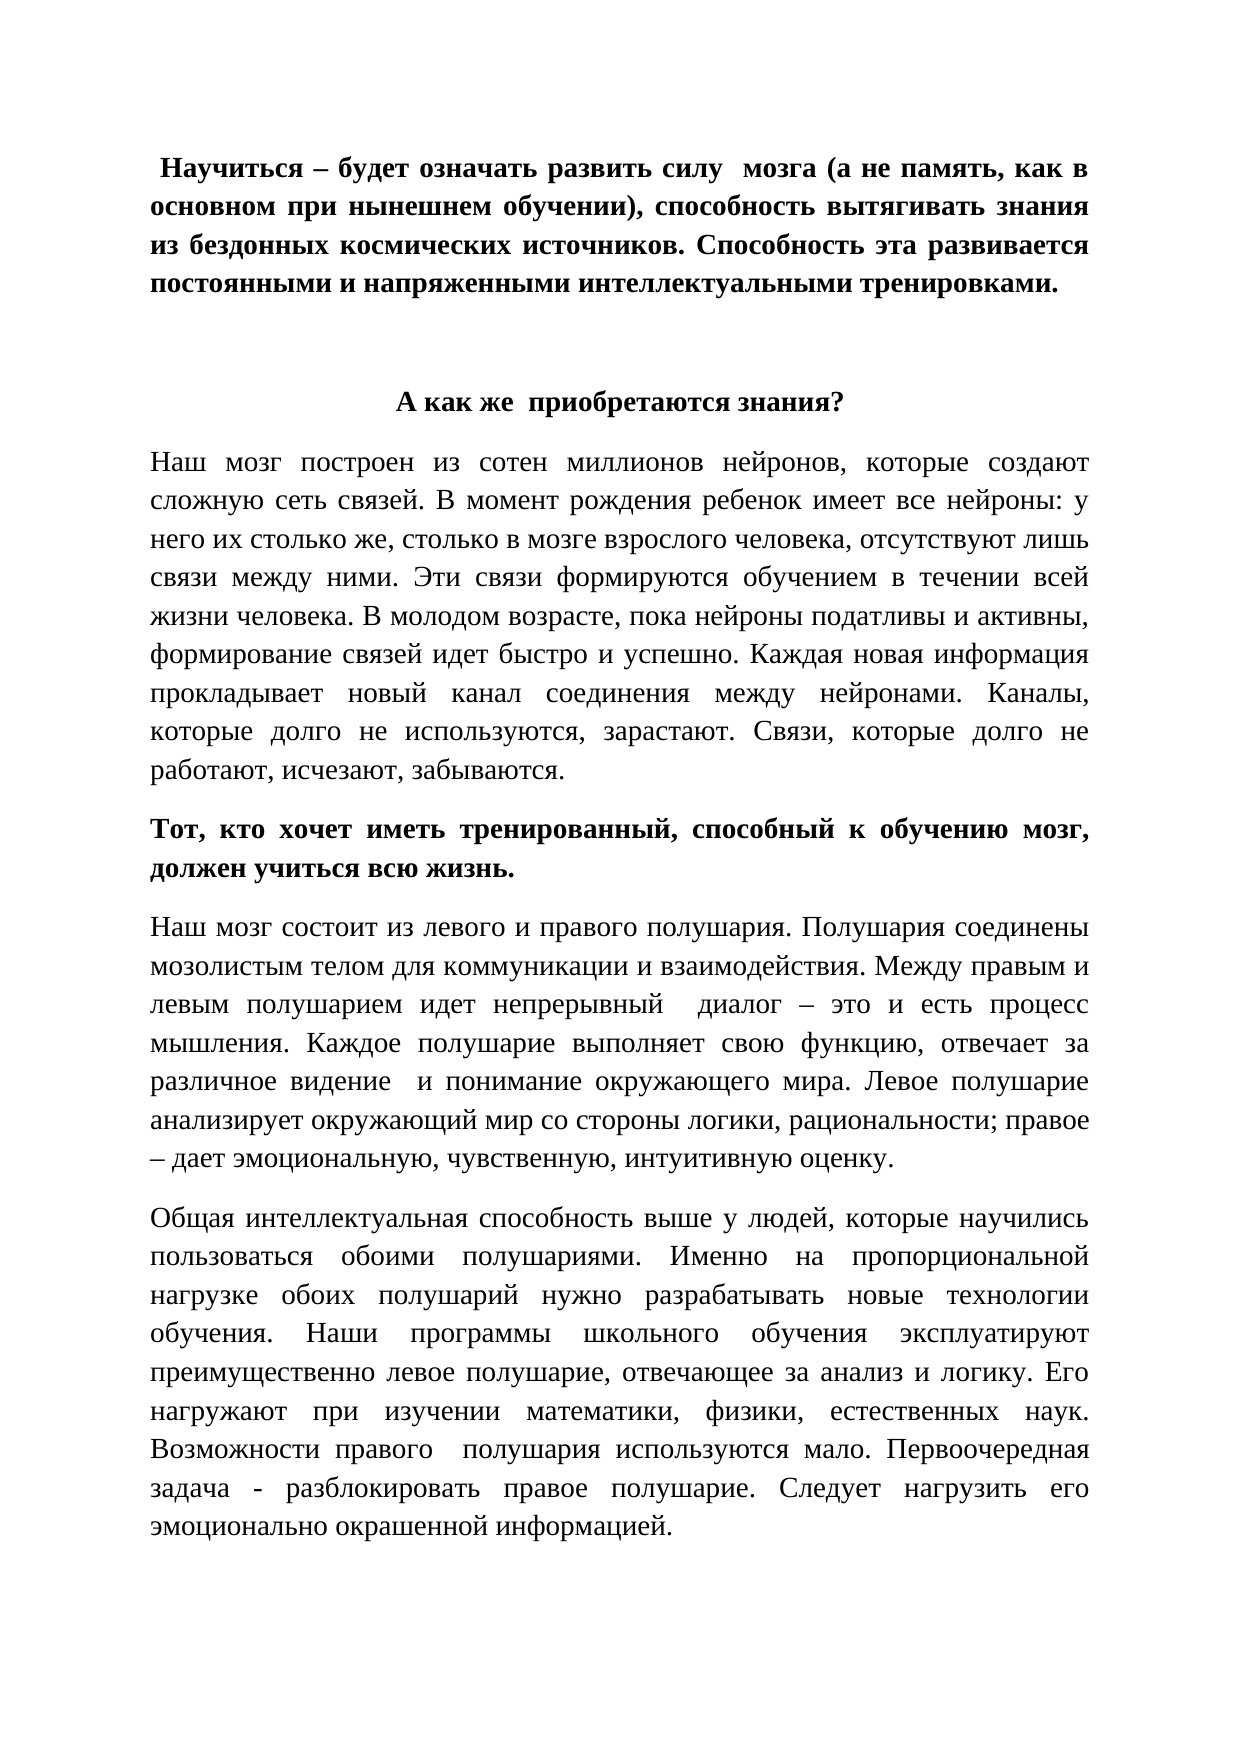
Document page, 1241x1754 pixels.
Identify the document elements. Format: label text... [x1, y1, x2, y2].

text Наш мозг состоит из левого и правого полушария. Полушария соединены мозолистым телом для коммуникации и взаимодействия. Между правым и левым полушарием идет непрерывный диалог – это и есть процесс мышления. Каждое полушарие выполняет свою функцию, отвечает за различное видение и понимание окружающего мира. Левое полушарие анализирует окружающий мир со стороны логики, рациональности; правое – дает эмоциональную, чувственную, интуитивную оценку. [150, 909, 1090, 1174]
text А как же приобретаются знания? [150, 384, 1090, 418]
text Научиться – будет означать развить силу мозга (а не память, как в основном при нынешнем обучении), способность вытягивать знания из бездонных космических источников. Способность эта развивается постоянными и напряженными интеллектуальными тренировками. [150, 150, 1090, 299]
text Тот, кто хочет иметь тренированный, способный к обучению мозг, должен учиться всю жизнь. [150, 811, 1090, 883]
text Наш мозг построен из сотен миллионов нейронов, которые создают сложную сеть связей. В момент рождения ребенок имеет все нейроны: у него их столько же, столько в мозге взрослого человека, отсутствуют лишь связи между ними. Эти связи формируются обучением в течении всей жизни человека. В молодом возрасте, пока нейроны податливы и активны, формирование связей идет быстро и успешно. Каждая новая информация прокладывает новый канал соединения между нейронами. Каналы, которые долго не используются, зарастают. Связи, которые долго не работают, исчезают, забываются. [150, 444, 1090, 786]
text Общая интеллектуальная способность выше у людей, которые научились пользоваться обоими полушариями. Именно на пропорциональной нагрузке обоих полушарий нужно разрабатывать новые технологии обучения. Наши программы школьного обучения эксплуатируют преимущественно левое полушарие, отвечающее за анализ и логику. Его нагружают при изучении математики, физики, естественных наук. Возможности правого полушария используются мало. Первоочередная задача - разблокировать правое полушарие. Следует нагрузить его эмоционально окрашенной информацией. [150, 1200, 1090, 1542]
